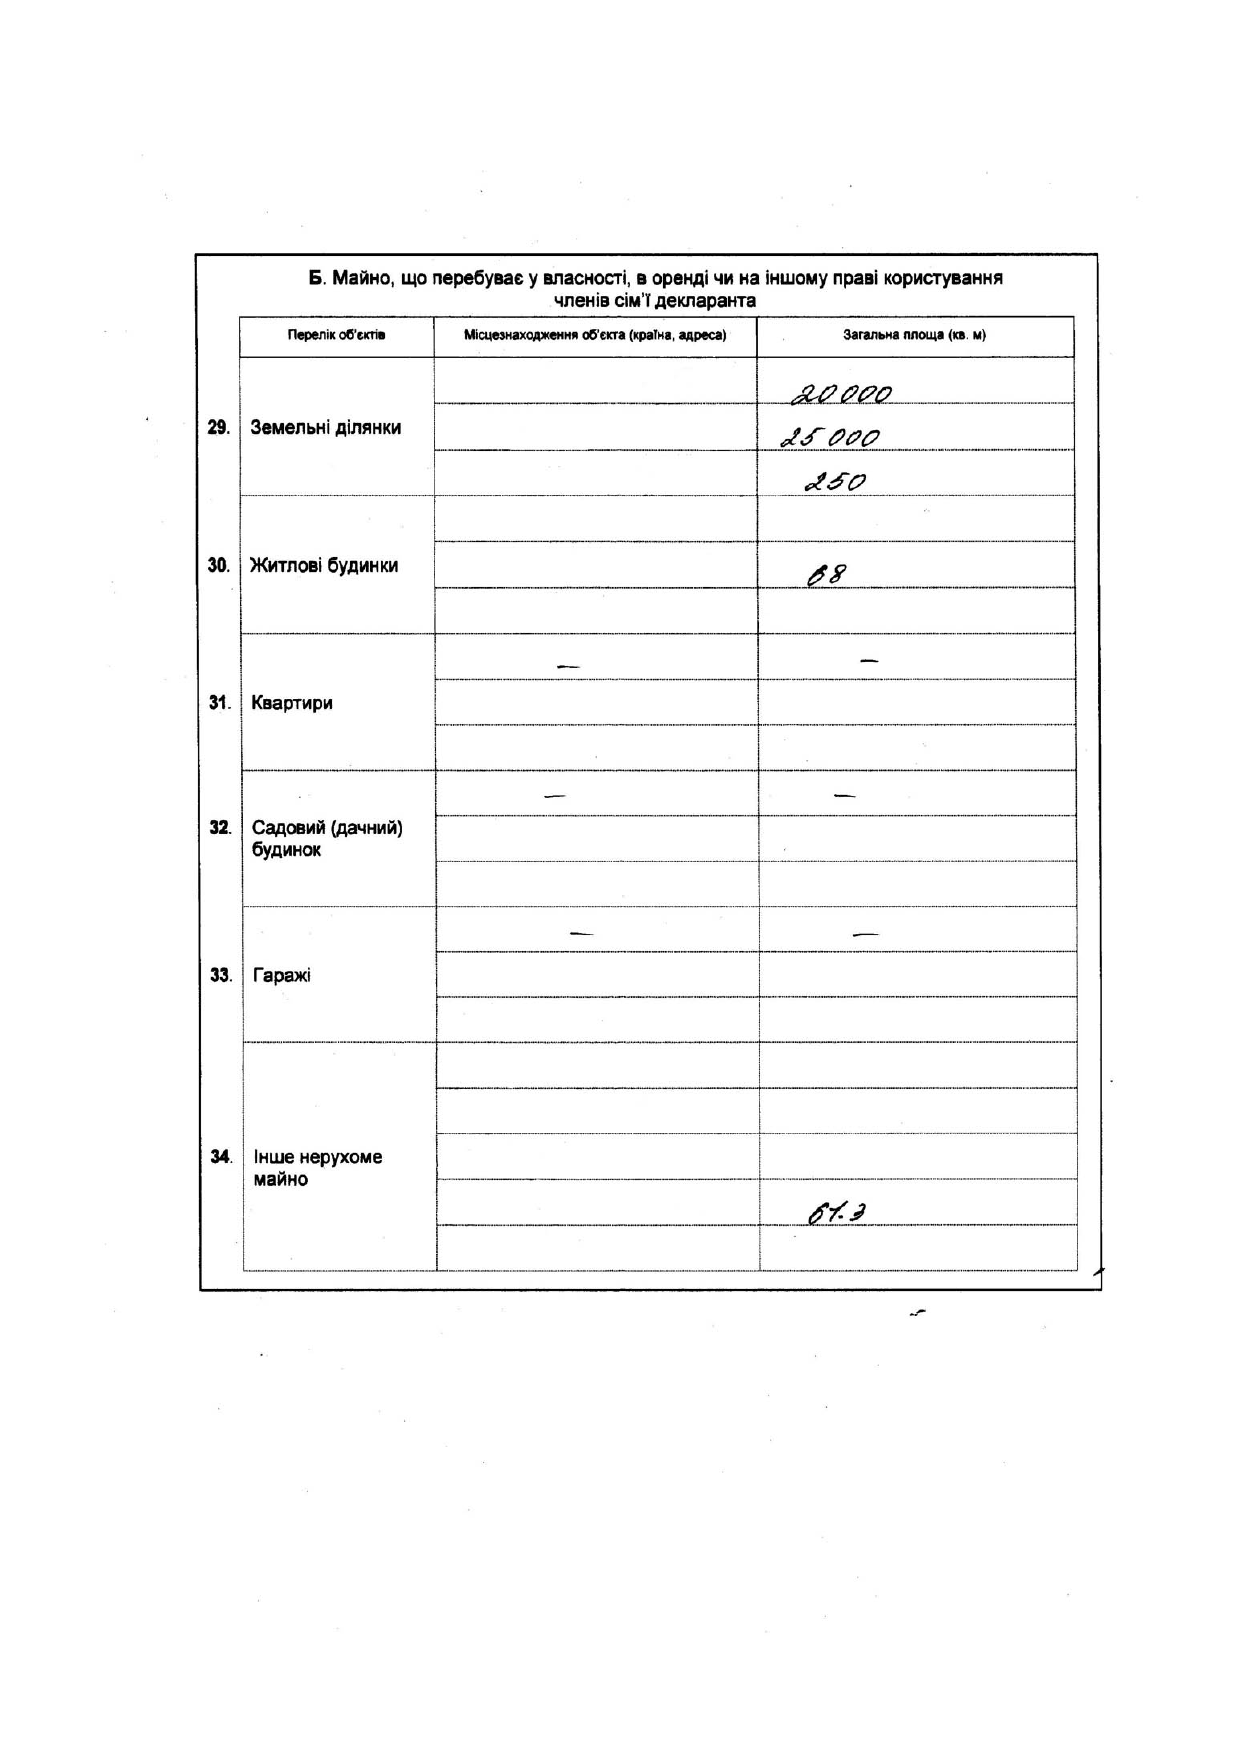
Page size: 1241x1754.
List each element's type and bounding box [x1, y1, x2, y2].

picture [44, 118, 1179, 1636]
